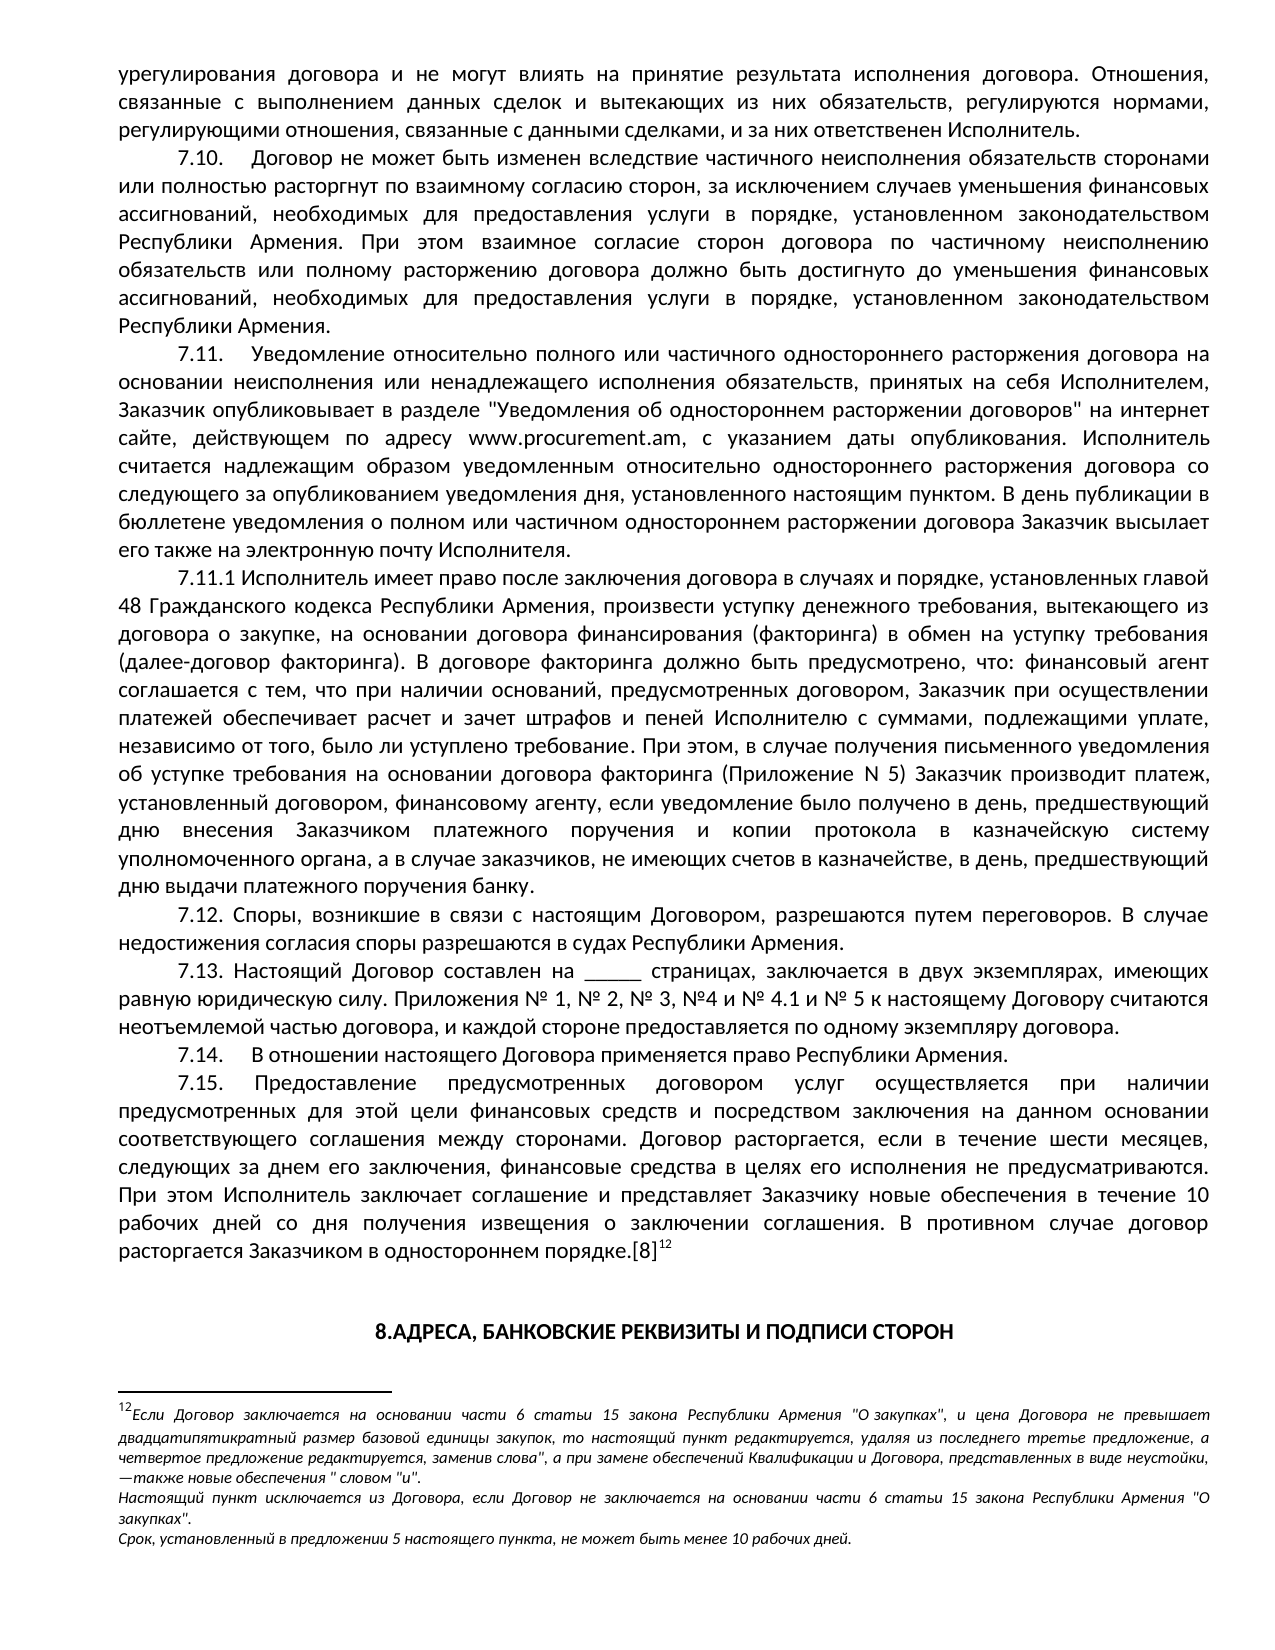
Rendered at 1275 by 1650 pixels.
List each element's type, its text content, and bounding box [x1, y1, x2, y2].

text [118, 59, 1211, 143]
text 7.11.1 Исполнитель имеет право после заключения договора в случаях и порядке, установленных главой 48 Гражданского кодекса Республики Армения, произвести уступку денежного требования, вытекающего из договора о закупке, на основании договора финансирования (факторинга) в обмен на уступку требования (далее-договор факторинга). В договоре факторинга должно быть предусмотрено, что: финансовый агент соглашается с тем, что при наличии оснований, предусмотренных договором, Заказчик при осуществлении платежей обеспечивает расчет и зачет штрафов и пеней Исполнителю с суммами, подлежащими уплате, независимо от того, было ли уступлено требование. При этом, в случае получения письменного уведомления об уступке требования на основании договора факторинга (Приложение N 5) Заказчик производит платеж, установленный договором, финансовому агенту, если уведомление было получено в день, предшествующий дню внесения Заказчиком платежного поручения и копии протокола в казначейскую систему уполномоченного органа, а в случае заказчиков, не имеющих счетов в казначействе, в день, предшествующий дню выдачи платежного поручения банку. [118, 563, 1211, 900]
text 7.13. Настоящий Договор составлен на _____ страницах, заключается в двух экземплярах, имеющих равную юридическую силу. Приложения № 1, № 2, № 3, №4 и № 4.1 и № 5 к настоящему Договору считаются неотъемлемой частью договора, и каждой стороне предоставляется по одному экземпляру договора. [118, 956, 1211, 1040]
text 7.10. Договор не может быть изменен вследствие частичного неисполнения обязательств сторонами или полностью расторгнут по взаимному согласию сторон, за исключением случаев уменьшения финансовых ассигнований, необходимых для предоставления услуги в порядке, установленном законодательством Республики Армения. При этом взаимное согласие сторон договора по частичному неисполнению обязательств или полному расторжению договора должно быть достигнуто до уменьшения финансовых ассигнований, необходимых для предоставления услуги в порядке, установленном законодательством Республики Армения. [118, 143, 1211, 339]
text 7.12. Споры, возникшие в связи с настоящим Договором, разрешаются путем переговоров. В случае недостижения согласия споры разрешаются в судах Республики Армения. [118, 900, 1211, 956]
text 7.14. В отношении настоящего Договора применяется право Республики Армения. [118, 1040, 1211, 1068]
text 7.15. Предоставление предусмотренных договором услуг осуществляется при наличии предусмотренных для этой цели финансовых средств и посредством заключения на данном основании соответствующего соглашения между сторонами. Договор расторгается, если в течение шести месяцев, следующих за днем его заключения, финансовые средства в целях его исполнения не предусматриваются. При этом Исполнитель заключает соглашение и представляет Заказчику новые обеспечения в течение 10 рабочих дней со дня получения извещения о заключении соглашения. В противном случае договор расторгается Заказчиком в одностороннем порядке.[8] [118, 1068, 1211, 1264]
text 8.АДРЕСА, БАНКОВСКИЕ РЕКВИЗИТЫ И ПОДПИСИ СТОРОН [118, 1317, 1211, 1345]
text 7.11. Уведомление относительно полного или частичного одностороннего расторжения договора на основании неисполнения или ненадлежащего исполнения обязательств, принятых на себя Исполнителем, Заказчик опубликовывает в разделе "Уведомления об одностороннем расторжении договоров" на интернет сайте, действующем по адресу www.procurement.am, с указанием даты опубликования. Исполнитель считается надлежащим образом уведомленным относительно одностороннего расторжения договора со следующего за опубликованием уведомления дня, установленного настоящим пунктом. В день публикации в бюллетене уведомления о полном или частичном одностороннем расторжении договора Заказчик высылает его также на электронную почту Исполнителя. [118, 339, 1211, 563]
